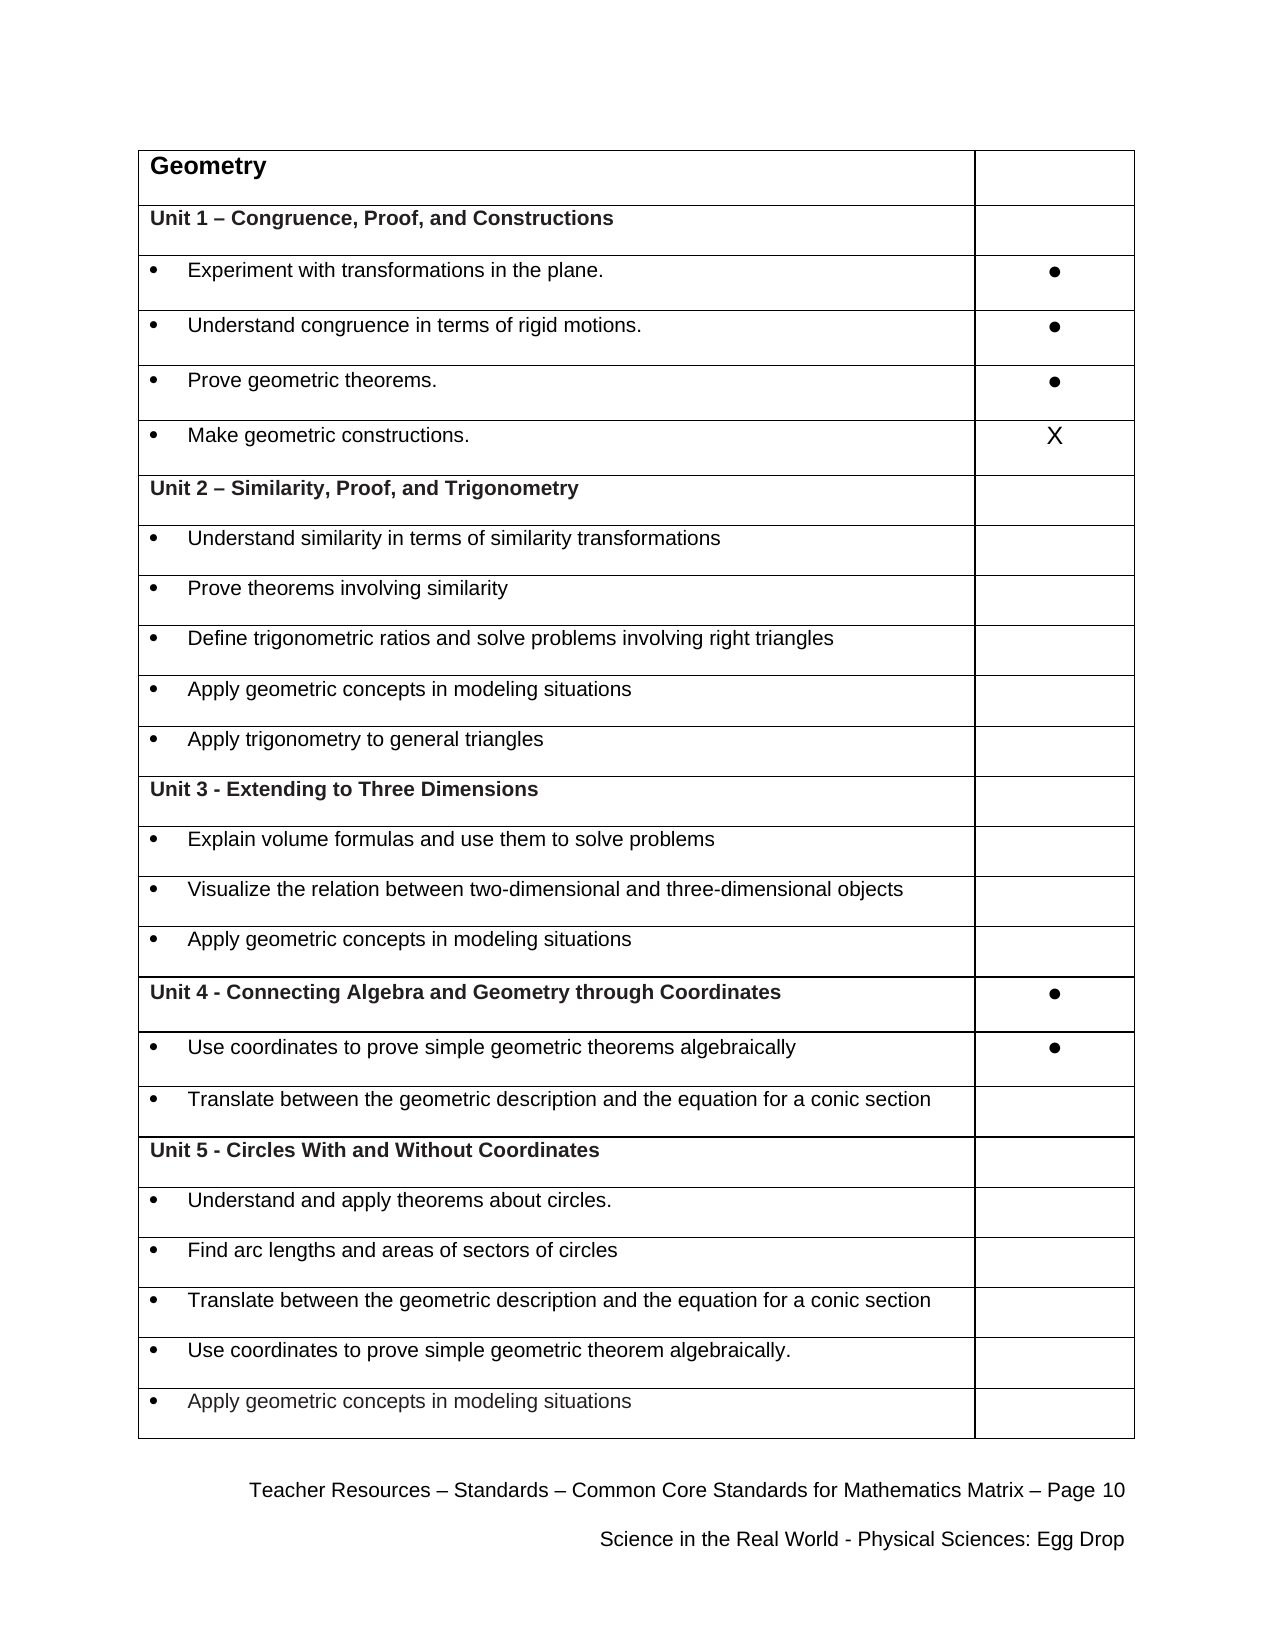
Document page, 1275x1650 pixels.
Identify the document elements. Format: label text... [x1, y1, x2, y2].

table_cell Understand similarity in terms of similarity transformations [139, 526, 974, 575]
table_cell [976, 576, 1134, 625]
table_cell [976, 676, 1134, 726]
table_cell Apply geometric concepts in modeling situations [139, 1389, 974, 1438]
table_cell X [976, 421, 1134, 474]
table_cell Visualize the relation between two-dimensional and three-dimensional objects [139, 877, 974, 926]
table_cell [976, 1389, 1134, 1438]
table_cell [976, 777, 1134, 826]
table_cell ● [976, 366, 1134, 420]
table_cell Explain volume formulas and use them to solve problems [139, 827, 974, 876]
table_header [976, 151, 1134, 205]
table_cell Use coordinates to prove simple geometric theorems algebraically [139, 1033, 974, 1086]
table_cell Apply geometric concepts in modeling situations [139, 927, 974, 976]
table_cell Prove geometric theorems. [139, 366, 974, 420]
table_cell [976, 1138, 1134, 1187]
table_cell Make geometric constructions. [139, 421, 974, 474]
table_cell [976, 626, 1134, 675]
table_cell Find arc lengths and areas of sectors of circles [139, 1238, 974, 1287]
table_cell [976, 1288, 1134, 1337]
table_cell Apply geometric concepts in modeling situations [139, 676, 974, 726]
table_cell [976, 827, 1134, 876]
table_cell ● [976, 311, 1134, 365]
table_cell Unit 2 – Similarity, Proof, and Trigonometry [139, 476, 974, 525]
table_cell [976, 1188, 1134, 1237]
table_header Geometry [139, 151, 974, 205]
table_cell ● [976, 978, 1134, 1031]
table_cell Define trigonometric ratios and solve problems involving right triangles [139, 626, 974, 675]
table_cell [976, 877, 1134, 926]
table_cell Translate between the geometric description and the equation for a conic section [139, 1087, 974, 1136]
table_cell Unit 1 – Congruence, Proof, and Constructions [139, 206, 974, 255]
table_cell Prove theorems involving similarity [139, 576, 974, 625]
table_cell [976, 1338, 1134, 1387]
table_cell Translate between the geometric description and the equation for a conic section [139, 1288, 974, 1337]
table_cell Unit 3 - Extending to Three Dimensions [139, 777, 974, 826]
table_cell Unit 4 - Connecting Algebra and Geometry through Coordinates [139, 978, 974, 1031]
table_cell [976, 206, 1134, 255]
table_cell [976, 1087, 1134, 1136]
table_cell Apply trigonometry to general triangles [139, 727, 974, 776]
table_cell [976, 1238, 1134, 1287]
table_cell ● [976, 256, 1134, 310]
table_cell Understand and apply theorems about circles. [139, 1188, 974, 1237]
table_cell Unit 5 - Circles With and Without Coordinates [139, 1138, 974, 1187]
table_cell Use coordinates to prove simple geometric theorem algebraically. [139, 1338, 974, 1387]
table_cell Understand congruence in terms of rigid motions. [139, 311, 974, 365]
table_cell [976, 476, 1134, 525]
table_cell [976, 526, 1134, 575]
table_cell Experiment with transformations in the plane. [139, 256, 974, 310]
table_cell [976, 727, 1134, 776]
table_cell [976, 927, 1134, 976]
table_cell ● [976, 1033, 1134, 1086]
